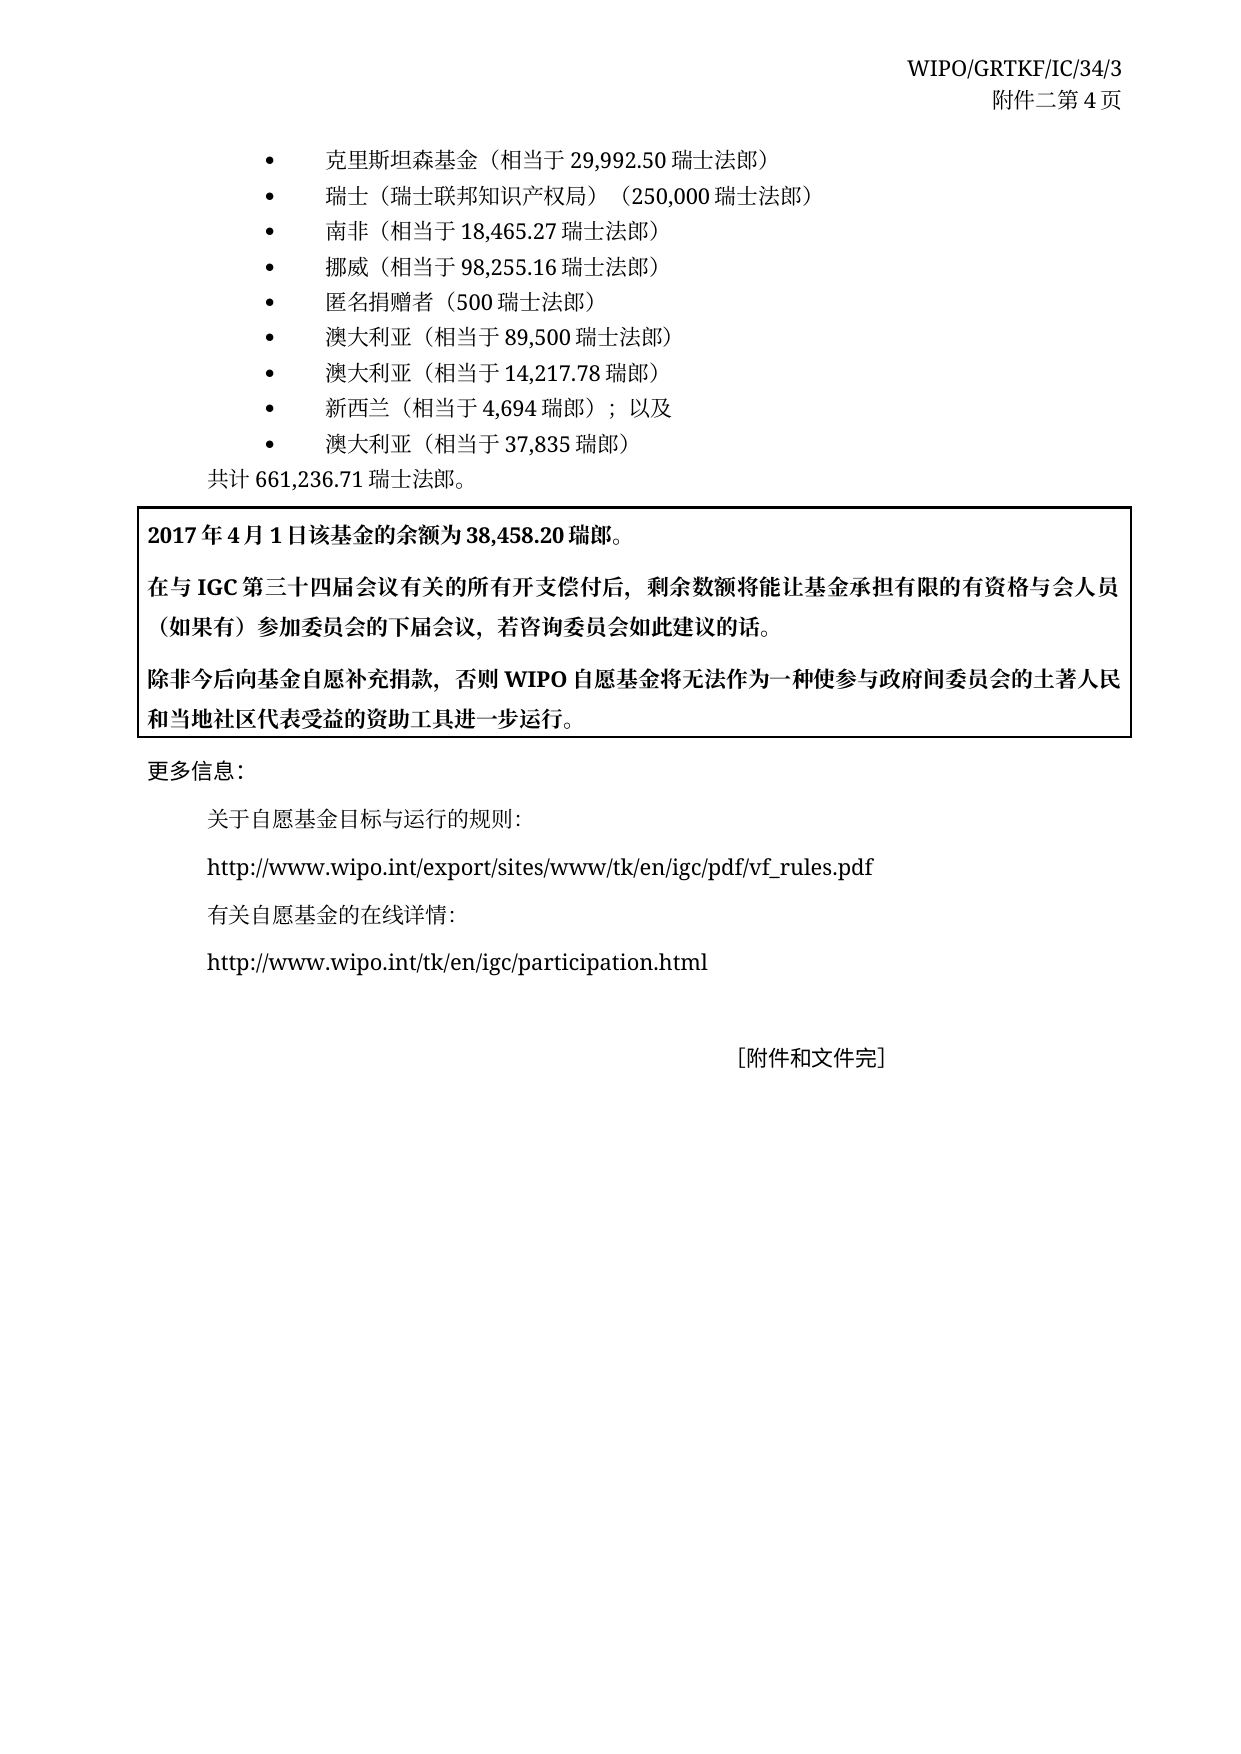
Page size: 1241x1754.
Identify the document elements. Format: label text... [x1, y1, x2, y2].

text 关于自愿基金目标与运行的规则： [148, 798, 1122, 833]
list 澳大利亚（相当于89,500瑞士法郎） [266, 317, 1122, 352]
text 在与IGC第三十四届会议有关的所有开支偿付后，剩余数额将能让基金承担有限的有资格与会人员（如果有）参加委员会的下届会议，若咨询委员会如此建议的话。 [139, 558, 1130, 642]
list 挪威（相当于98,255.16瑞士法郎） [266, 246, 1122, 281]
list 南非（相当于18,465.27瑞士法郎） [266, 211, 1122, 246]
list 瑞士（瑞士联邦知识产权局）（250,000瑞士法郎） [266, 175, 1122, 211]
list 匿名捐赠者（500瑞士法郎） [266, 281, 1122, 317]
text http://www.wipo.int/tk/en/igc/participation.html [148, 942, 1122, 977]
text 除非今后向基金自愿补充捐款，否则WIPO自愿基金将无法作为一种使参与政府间委员会的土著人民和当地社区代表受益的资助工具进一步运行。 [139, 650, 1130, 736]
list 澳大利亚（相当于37,835瑞郎） [266, 423, 1122, 458]
list 澳大利亚（相当于14,217.78瑞郎） [266, 352, 1122, 388]
text ［附件和文件完］ [724, 1038, 1122, 1073]
text http://www.wipo.int/export/sites/www/tk/en/igc/pdf/vf_rules.pdf [148, 846, 1122, 881]
text 更多信息： [148, 750, 1122, 786]
text 共计661,236.71瑞士法郎。 [148, 458, 1122, 494]
text 2017年4月1日该基金的余额为38,458.20瑞郎。 [139, 509, 1130, 550]
list 克里斯坦森基金（相当于29,992.50瑞士法郎） [266, 140, 1122, 175]
text 有关自愿基金的在线详情： [148, 894, 1122, 929]
list 新西兰（相当于4,694瑞郎）；以及 [266, 388, 1122, 423]
